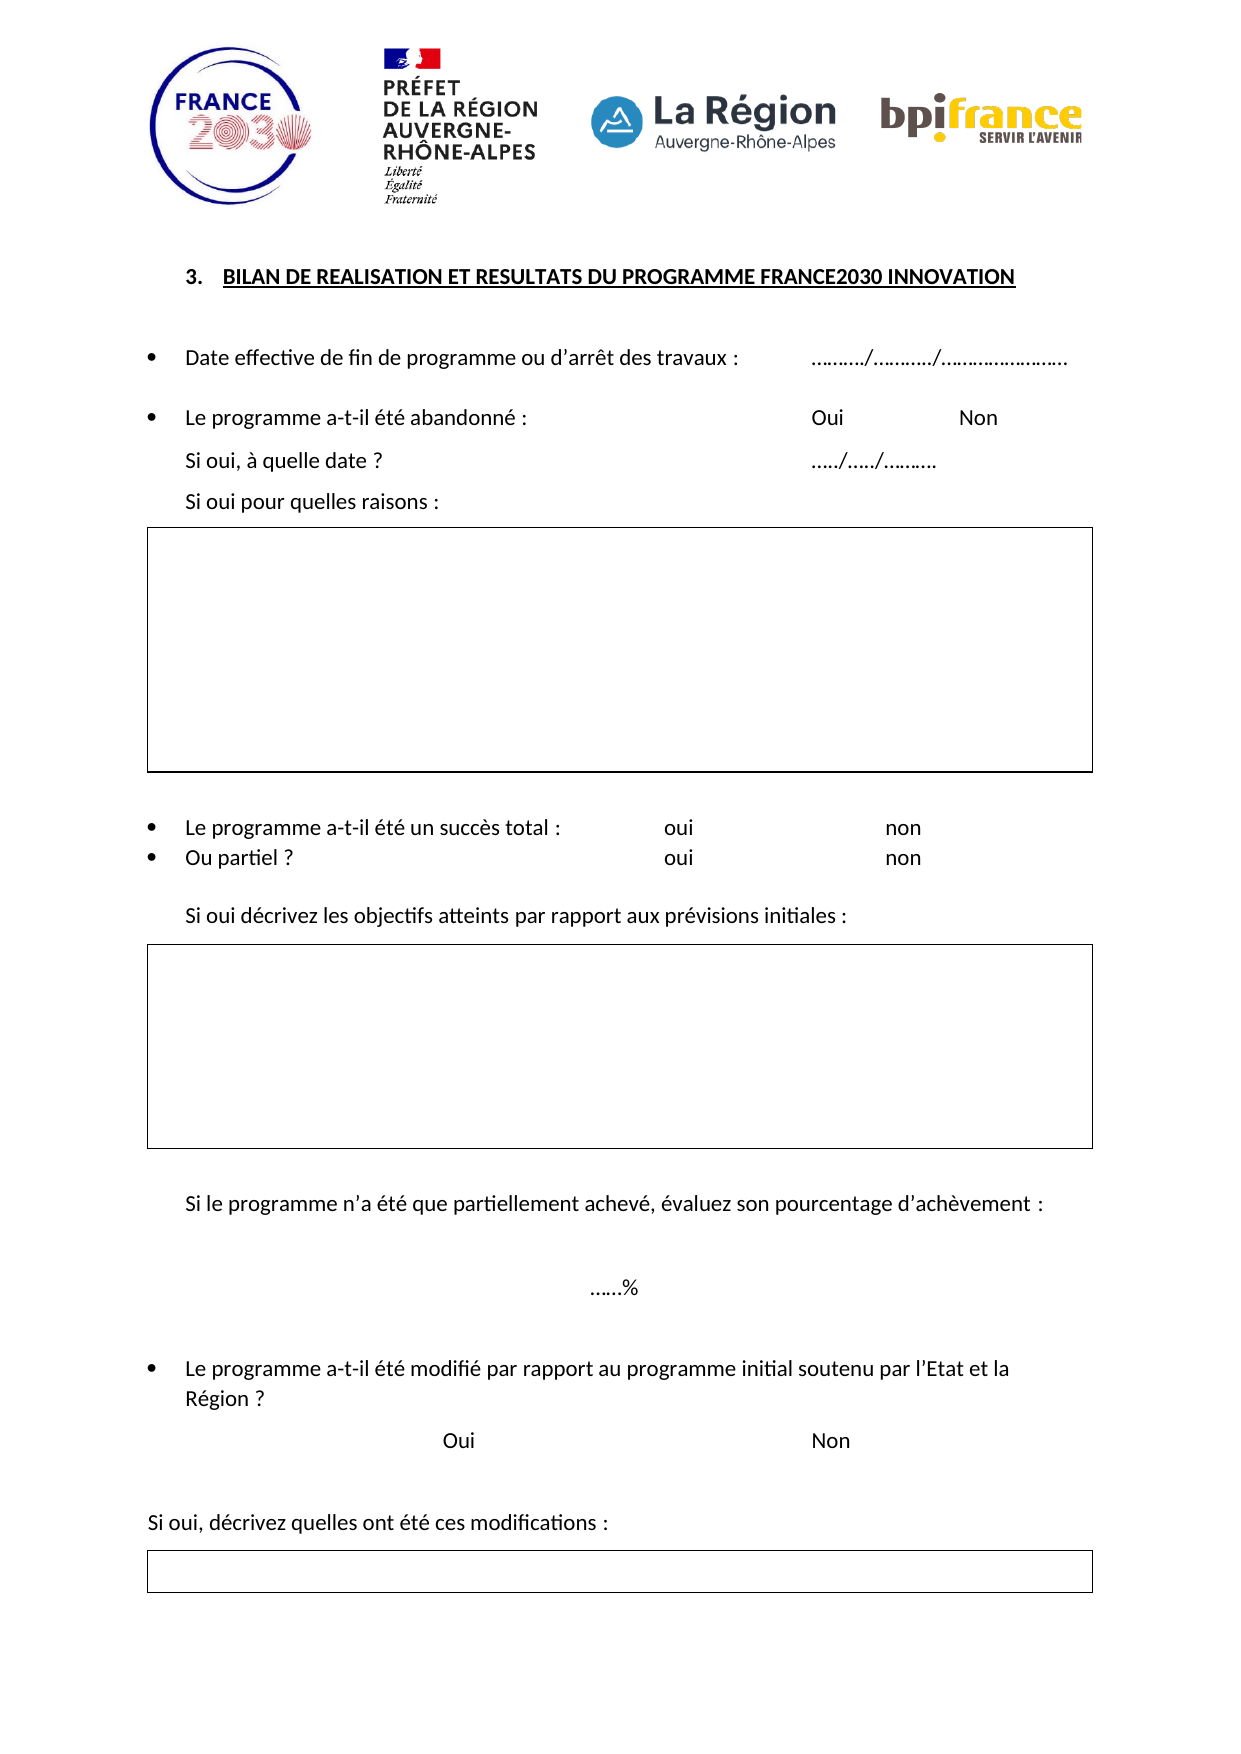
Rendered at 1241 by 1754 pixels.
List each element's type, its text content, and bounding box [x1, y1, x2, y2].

picture [381, 46, 539, 206]
text Oui Non [148, 1427, 1093, 1454]
list Si oui décrivez les objectifs atteints par rapport aux prévisions initiales : [185, 901, 1093, 929]
list Ou partiel ? oui non [148, 843, 1093, 871]
list Le programme a-t-il été abandonné : Oui Non [148, 403, 1093, 432]
table_header [148, 528, 1092, 771]
text ……% [148, 1273, 1093, 1301]
list Le programme a-t-il été modifié par rapport au programme initial soutenu par l’Etat et la Région ? [148, 1354, 1093, 1412]
text Si oui pour quelles raisons : [148, 487, 1093, 515]
list BILAN DE REALISATION ET RESULTATS DU PROGRAMME FRANCE2030 INNOVATION [185, 262, 1093, 290]
table_header [148, 1551, 1092, 1592]
picture [147, 44, 313, 206]
list Le programme a-t-il été un succès total : oui non [148, 813, 1093, 841]
table_header [148, 945, 1092, 1148]
list Date effective de fin de programme ou d’arrêt des travaux : ………./………../…………………… [148, 343, 1093, 371]
picture [587, 85, 843, 160]
text Si oui, à quelle date ? …../…../………. [148, 446, 1093, 474]
text Si le programme n’a été que partiellement achevé, évaluez son pourcentage d’achèvement : [148, 1189, 1093, 1217]
list Si oui, décrivez quelles ont été ces modifications : [148, 1508, 1093, 1536]
